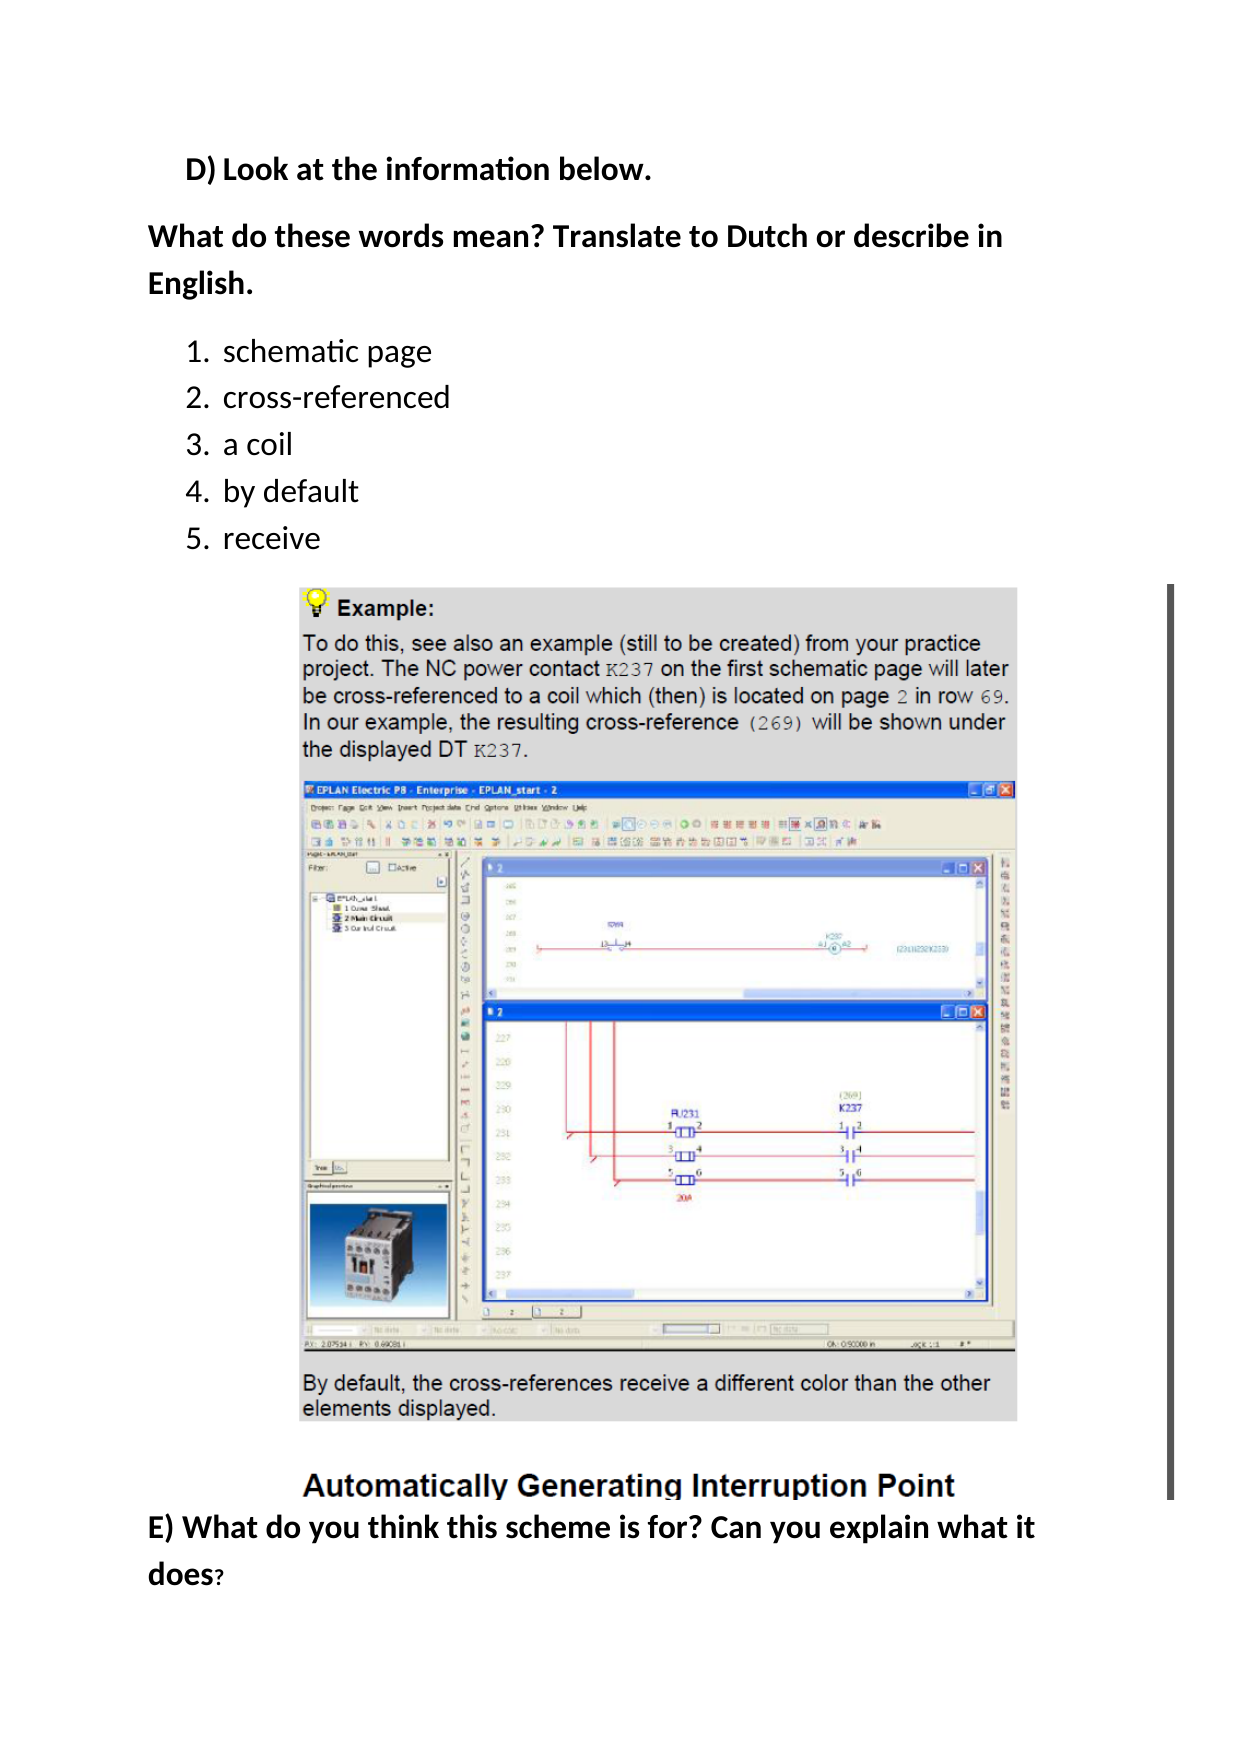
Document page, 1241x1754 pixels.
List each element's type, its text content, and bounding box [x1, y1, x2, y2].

text What do these words mean? Translate to Dutch or describe in English. [148, 215, 1093, 303]
list receive [185, 517, 1093, 557]
list by default [185, 470, 1093, 511]
list a coil [185, 423, 1093, 464]
text E) What do you think this scheme is for? Can you explain what it does? [148, 1500, 1093, 1593]
list Look at the information below. [185, 148, 1093, 188]
picture [147, 584, 1175, 1500]
list schematic page [185, 329, 1093, 370]
list cross-referenced [185, 376, 1093, 417]
